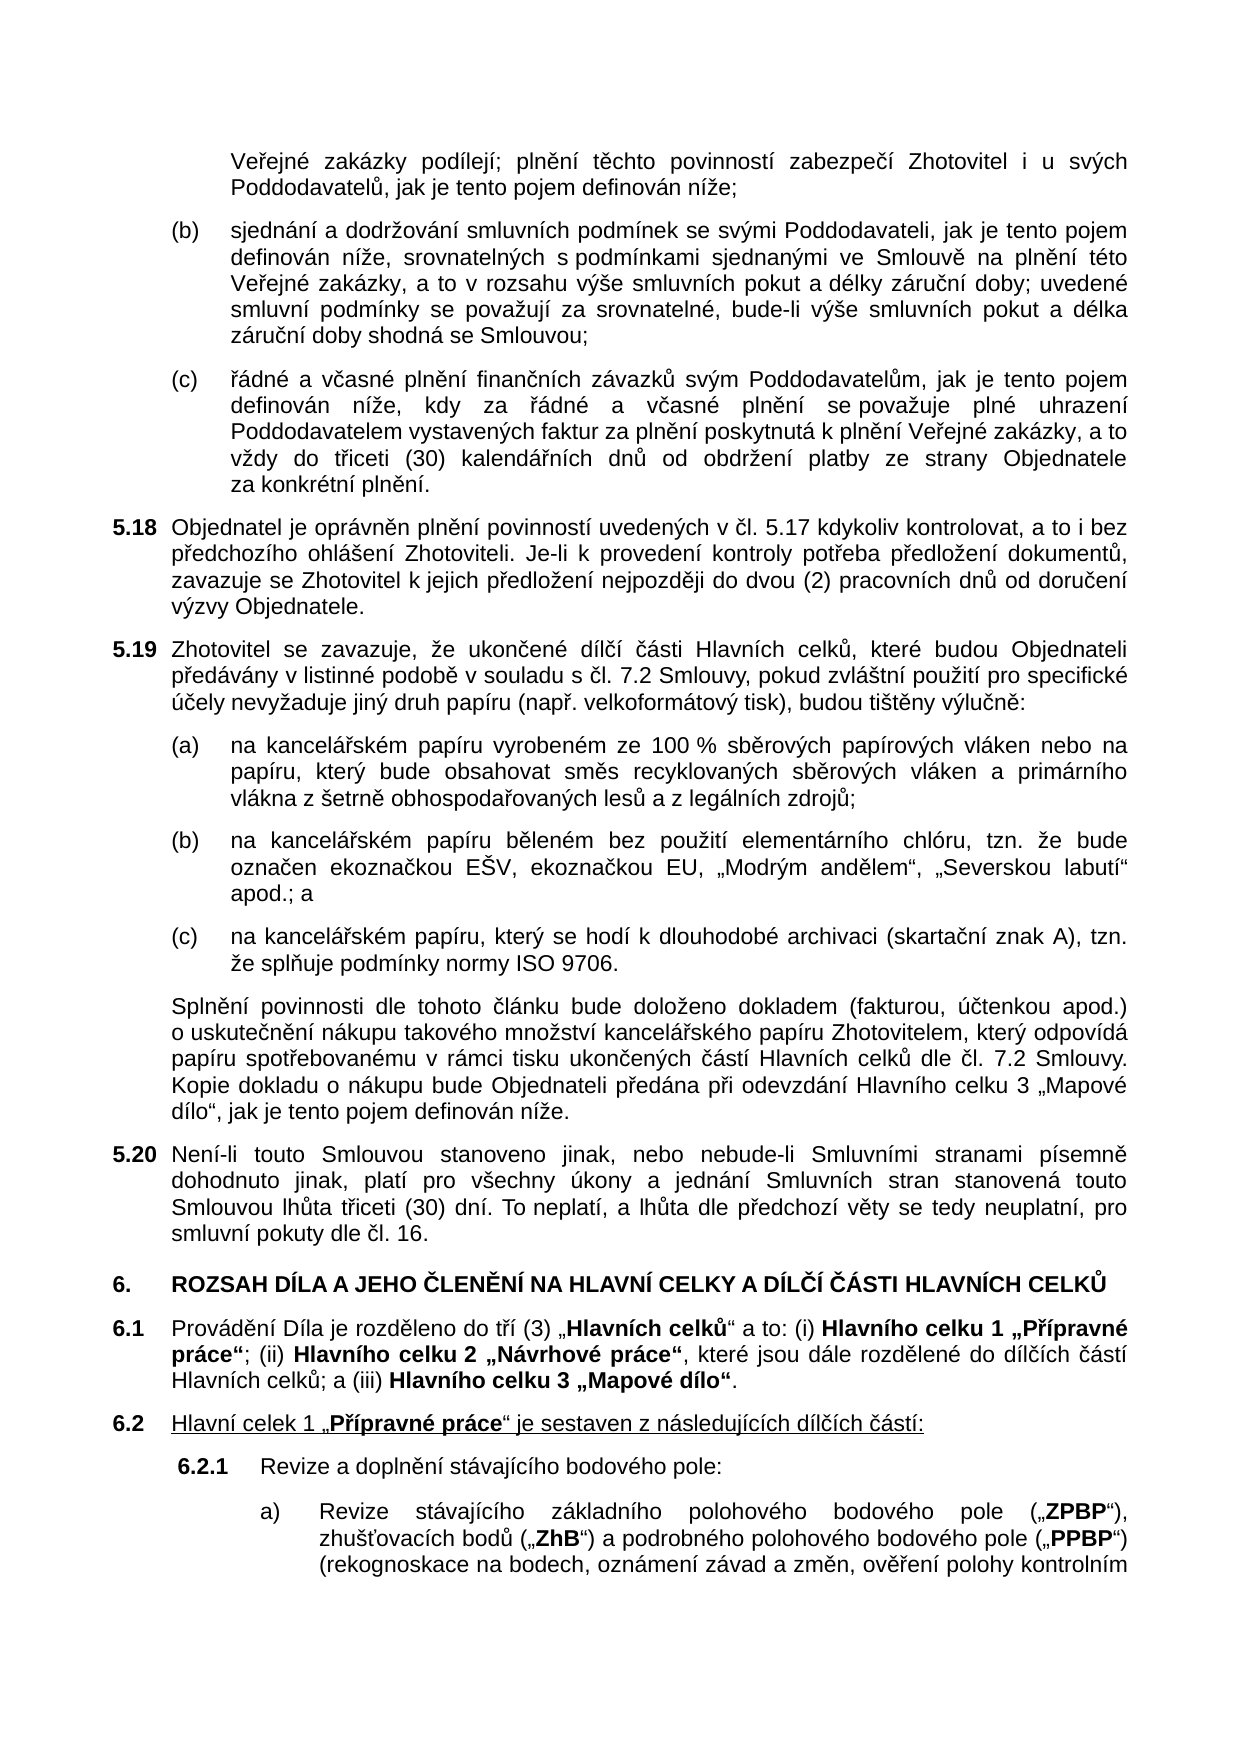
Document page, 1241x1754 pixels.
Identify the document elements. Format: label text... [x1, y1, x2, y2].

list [260, 1498, 1128, 1577]
text Objednatel je oprávněn plnění povinností uvedených v čl. 5.19 kdykoliv kontrolovat, a to i bez předchozího ohlášení Zhotoviteli. Je-li k provedení kontroly potřeba předložení dokumentů, zavazuje se Zhotovitel k jejich předložení nejpozději do dvou (2) pracovních dnů od doručení výzvy Objednatele. [112, 514, 1128, 619]
list sjednání a dodržování smluvních podmínek se svými Poddodavateli, jak je tento pojem definován níže, srovnatelných s podmínkami sjednanými ve Smlouvě na plnění této Veřejné zakázky, a to v rozsahu výše smluvních pokut a délky záruční doby; uvedené smluvní podmínky se považují za srovnatelné, bude-li výše smluvních pokut a délka záruční doby shodná se Smlouvou; [171, 217, 1128, 349]
list na kancelářském papíru vyrobeném ze 100 % sběrových papírových vláken nebo na papíru, který bude obsahovat směs recyklovaných sběrových vláken a primárního vlákna z šetrně obhospodařovaných lesů a z legálních zdrojů; [171, 732, 1128, 811]
text Není-li touto Smlouvou stanoveno jinak, nebo nebude-li Smluvními stranami písemně dohodnuto jinak, platí pro všechny úkony a jednání Smluvních stran stanovená touto Smlouvou lhůta třiceti (30) dní. To neplatí, a lhůta dle předchozí věty se tedy neuplatní, pro smluvní pokuty dle čl. 16. [112, 1141, 1128, 1246]
text Rozsah díla a jeho členění na hlavní celky a dílčí části Hlavních celků [112, 1271, 1128, 1298]
text Provádění Díla je rozděleno do tří (3) „Hlavních celků“ a to: (i) Hlavního celku 1 „Přípravné práce“; (ii) Hlavního celku 2 „Návrhové práce“, které jsou dále rozdělené do dílčích částí Hlavních celků; a (iii) Hlavního celku 3 „Mapové dílo“. [112, 1314, 1128, 1393]
text Hlavní celek 1 „Přípravné práce“ je sestaven z následujících dílčích částí: [112, 1410, 1128, 1437]
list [171, 148, 1128, 200]
text Revize a doplnění stávajícího bodového pole: [177, 1453, 1128, 1479]
text Zhotovitel se zavazuje, že ukončené dílčí části Hlavních celků, které budou Objednateli předávány v listinné podobě v souladu s čl. 7.2 Smlouvy, pokud zvláštní použití pro specifické účely nevyžaduje jiný druh papíru (např. velkoformátový tisk), budou tištěny výlučně: [112, 636, 1128, 715]
list řádné a včasné plnění finančních závazků svým Poddodavatelům, jak je tento pojem definován níže, kdy za řádné a včasné plnění se považuje plné uhrazení Poddodavatelem vystavených faktur za plnění poskytnutá k plnění Veřejné zakázky, a to vždy do třiceti (30) kalendářních dnů od obdržení platby ze strany Objednatele za konkrétní plnění. [171, 366, 1128, 497]
list Splnění povinnosti dle tohoto článku bude doloženo dokladem (fakturou, účtenkou apod.) o uskutečnění nákupu takového množství kancelářského papíru Zhotovitelem, který odpovídá papíru spotřebovanému v rámci tisku ukončených částí Hlavních celků dle čl. 7.2 Smlouvy. Kopie dokladu o nákupu bude Objednateli předána při odevzdání Hlavního celku 3 „Mapové dílo“, jak je tento pojem definován níže. [171, 993, 1128, 1124]
list na kancelářském papíru běleném bez použití elementárního chlóru, tzn. že bude označen ekoznačkou EŠV, ekoznačkou EU, „Modrým andělem“, „Severskou labutí“ apod.; a [171, 827, 1128, 907]
list na kancelářském papíru, který se hodí k dlouhodobé archivaci (skartační znak A), tzn. že splňuje podmínky normy ISO 9706. [171, 923, 1128, 976]
